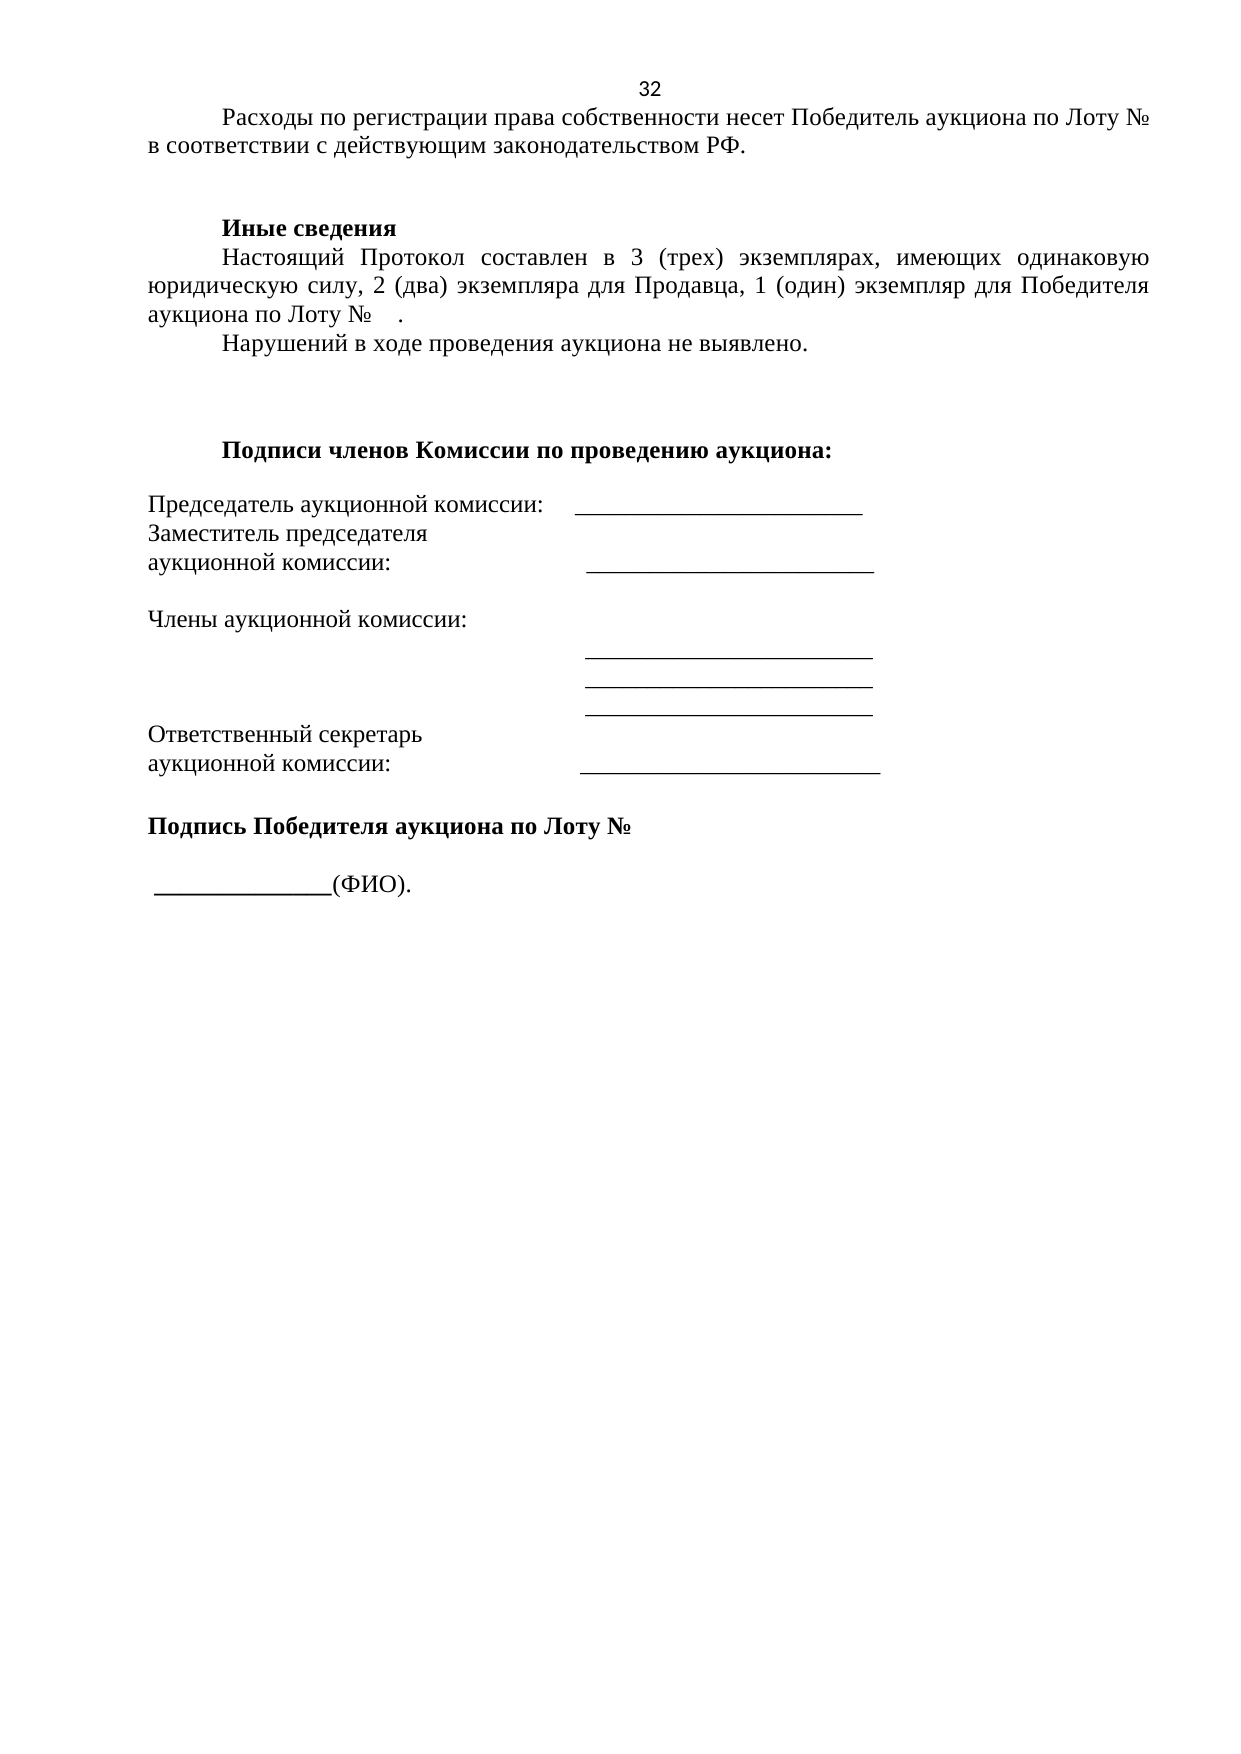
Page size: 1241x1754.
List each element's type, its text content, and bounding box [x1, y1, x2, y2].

text _______________________ [148, 691, 1181, 719]
text _______________________ [148, 662, 1181, 691]
text _______________________ [148, 633, 1181, 662]
text Председатель аукционной комиссии: _______________________ [148, 489, 1181, 518]
text Заместитель председателя [148, 518, 1181, 547]
text Иные сведения [148, 213, 1152, 242]
text Подписи членов Комиссии по проведению аукциона: [148, 436, 1152, 464]
text Настоящий Протокол составлен в 3 (трех) экземплярах, имеющих одинаковую юридическую силу, 2 (два) экземпляра для Продавца, 1 (один) экземпляр для Победителя аукциона по Лоту № . [148, 242, 1152, 328]
text аукционной комиссии: _______________________ [148, 547, 1181, 576]
text аукционной комиссии: ________________________ [148, 748, 1181, 777]
text Ответственный секретарь [148, 719, 1181, 748]
text Расходы по регистрации права собственности несет Победитель аукциона по Лоту № в соответствии с действующим законодательством РФ. [148, 102, 1152, 159]
text ______________(ФИО). [148, 869, 1152, 897]
text Подпись Победителя аукциона по Лоту № [148, 811, 1152, 840]
text Члены аукционной комиссии: [148, 604, 1181, 633]
text Нарушений в ходе проведения аукциона не выявлено. [148, 328, 1152, 357]
